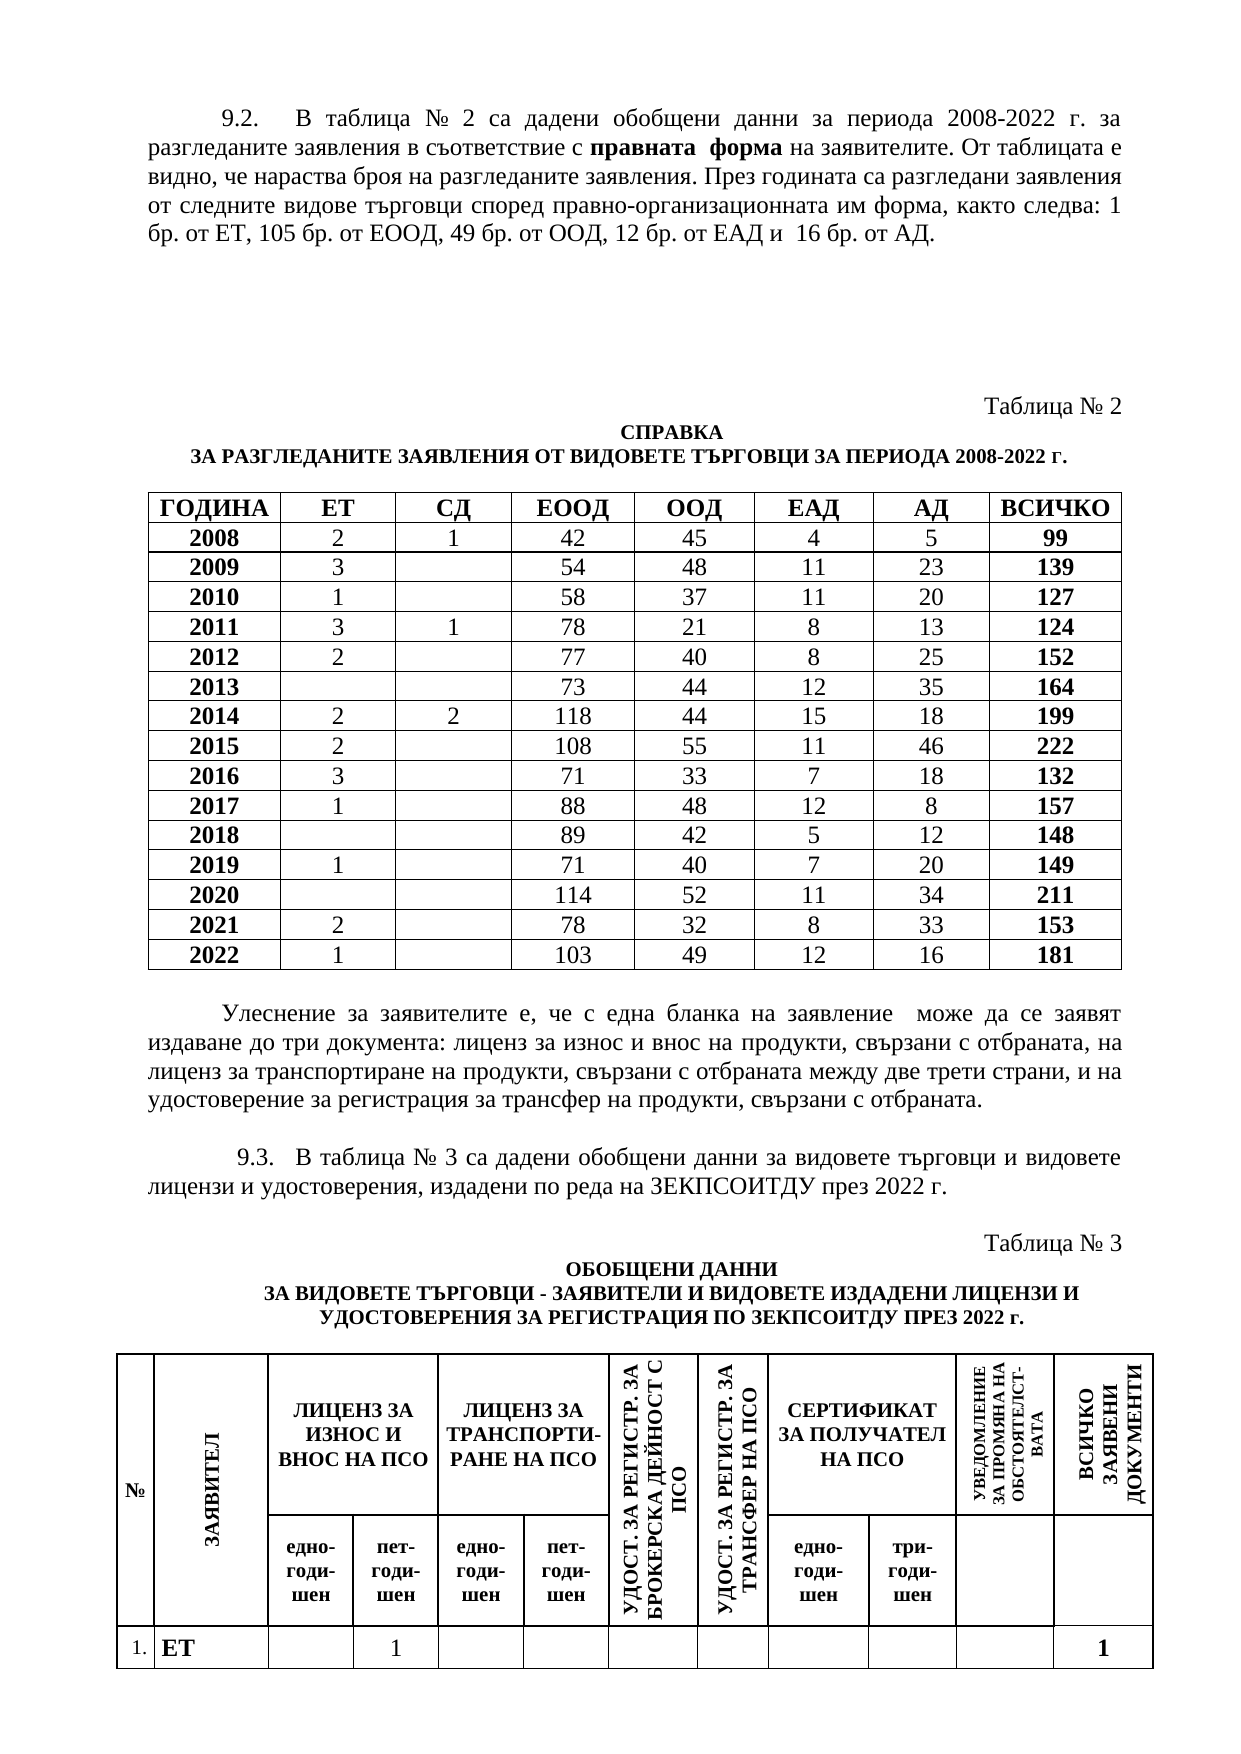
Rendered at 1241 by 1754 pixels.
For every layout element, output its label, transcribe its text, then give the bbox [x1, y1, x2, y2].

table_cell [396, 940, 511, 968]
table_cell 2013 [149, 672, 280, 700]
table_cell [396, 821, 511, 849]
table_cell 3 [281, 761, 395, 790]
table_cell 42 [635, 821, 754, 849]
text ОБОБЩЕНИ ДАННИ [148, 1257, 1122, 1281]
table_cell 108 [512, 731, 634, 760]
table_cell едно-годи-шен [439, 1516, 523, 1625]
table_cell 16 [874, 940, 989, 968]
table_header № [118, 1355, 153, 1625]
table_cell 2011 [149, 612, 280, 641]
text Таблица № 2 [148, 391, 1122, 420]
table_cell 2018 [149, 821, 280, 849]
table_cell [869, 1627, 956, 1668]
table_cell [396, 761, 511, 790]
text СПРАВКА [148, 420, 1122, 444]
table_cell 40 [635, 642, 754, 671]
table_cell 12 [874, 821, 989, 849]
table_cell 1 [281, 791, 395, 819]
table_header ООД [635, 493, 754, 522]
table_cell [281, 821, 395, 849]
table_cell 15 [755, 701, 873, 730]
table_cell 2 [281, 731, 395, 760]
table_cell 5 [755, 821, 873, 849]
table_cell три-годи-шен [870, 1516, 955, 1625]
table_cell 222 [990, 731, 1121, 760]
table_cell [396, 672, 511, 700]
table_cell 2016 [149, 761, 280, 790]
table_cell 148 [990, 821, 1121, 849]
table_cell 152 [990, 642, 1121, 671]
table_cell 127 [990, 582, 1121, 611]
table_cell 1 [396, 523, 511, 551]
table_cell [957, 1516, 1053, 1625]
table_cell 58 [512, 582, 634, 611]
table_cell 3 [281, 553, 395, 581]
table_header ГОДИНА [149, 493, 280, 522]
table_cell 3 [281, 612, 395, 641]
table_cell 2014 [149, 701, 280, 730]
table_cell [396, 880, 511, 909]
table_cell 2009 [149, 553, 280, 581]
table_cell 164 [990, 672, 1121, 700]
table_header АД [874, 493, 989, 522]
table_cell 2015 [149, 731, 280, 760]
table_cell 8 [874, 791, 989, 819]
table_cell 89 [512, 821, 634, 849]
table_cell 49 [635, 940, 754, 968]
table_cell 2008 [149, 523, 280, 551]
table_cell 73 [512, 672, 634, 700]
table_cell 1 [281, 940, 395, 968]
table_cell 46 [874, 731, 989, 760]
table_cell 118 [512, 701, 634, 730]
table_cell 52 [635, 880, 754, 909]
table_cell [396, 582, 511, 611]
table_cell [281, 672, 395, 700]
table_cell [957, 1627, 1053, 1668]
table_cell 23 [874, 553, 989, 581]
table_header СЕРТИФИКАТ ЗА ПОЛУЧАТЕЛ НА ПСО [769, 1355, 955, 1513]
table_cell 2022 [149, 940, 280, 968]
table_cell [698, 1627, 768, 1668]
table_cell 35 [874, 672, 989, 700]
table_cell 139 [990, 553, 1121, 581]
table_cell 2 [281, 642, 395, 671]
table_cell 34 [874, 880, 989, 909]
table_cell 11 [755, 553, 873, 581]
table_cell 12 [755, 672, 873, 700]
table_cell 99 [990, 523, 1121, 551]
table_cell [396, 731, 511, 760]
table_cell [524, 1627, 608, 1668]
table_cell 5 [874, 523, 989, 551]
table_cell 13 [874, 612, 989, 641]
table_cell 1 [396, 612, 511, 641]
table_cell 211 [990, 880, 1121, 909]
table_cell 2 [281, 523, 395, 551]
table_cell [281, 880, 395, 909]
table_cell 71 [512, 850, 634, 879]
table_cell [396, 910, 511, 939]
table_cell 37 [635, 582, 754, 611]
table_cell 21 [635, 612, 754, 641]
table_cell 2019 [149, 850, 280, 879]
table_cell 1. [118, 1627, 154, 1668]
text Таблица № 3 [148, 1228, 1122, 1257]
table_cell 55 [635, 731, 754, 760]
table_cell 2012 [149, 642, 280, 671]
table_header УВЕДОМЛЕНИЕ ЗА ПРОМЯНА НА ОБСТОЯТЕЛСТ-ВАТА [957, 1355, 1053, 1513]
table_cell 40 [635, 850, 754, 879]
table_header ЕООД [512, 493, 634, 522]
table_cell 11 [755, 880, 873, 909]
list В таблица № 2 са дадени обобщени данни за периода 2008-2022 г. за разгледаните заявления в съответствие с правната форма на заявителите. От таблицата е видно, че нараства броя на разгледаните заявления. През годината са разгледани заявления от следните видове търговци според правно-организационната им форма, както следва: 1 бр. от ЕТ, 105 бр. от ЕООД, 49 бр. от ООД, 12 бр. от ЕАД и 16 бр. от АД. [148, 103, 1122, 247]
table_cell 42 [512, 523, 634, 551]
table_cell 44 [635, 672, 754, 700]
table_cell 45 [635, 523, 754, 551]
table_cell 32 [635, 910, 754, 939]
table_header ЛИЦЕНЗ ЗА ТРАНСПОРТИ-РАНЕ НА ПСО [439, 1355, 608, 1513]
table_cell 114 [512, 880, 634, 909]
table_cell [609, 1627, 697, 1668]
table_header ЕТ [281, 493, 395, 522]
table_cell едно-годи-шен [769, 1516, 868, 1625]
table_header ЛИЦЕНЗ ЗА ИЗНОС И ВНОС НА ПСО [269, 1355, 437, 1513]
table_cell едно-годи-шен [269, 1516, 352, 1625]
table_cell 8 [755, 642, 873, 671]
table_cell 48 [635, 791, 754, 819]
table_cell 1 [281, 582, 395, 611]
table_cell 11 [755, 582, 873, 611]
table_cell 2 [396, 701, 511, 730]
table_cell 18 [874, 701, 989, 730]
table_cell 149 [990, 850, 1121, 879]
table_cell 25 [874, 642, 989, 671]
table_cell 78 [512, 612, 634, 641]
table_cell [1055, 1516, 1152, 1625]
table_cell 2021 [149, 910, 280, 939]
table_cell 12 [755, 791, 873, 819]
table_cell 2010 [149, 582, 280, 611]
table_cell [396, 791, 511, 819]
table_header УДОСТ. ЗА РЕГИСТР. ЗА ТРАНСФЕР НА ПСО [699, 1355, 767, 1625]
table_cell [396, 850, 511, 879]
table_cell 124 [990, 612, 1121, 641]
table_cell ЕТ [155, 1627, 268, 1668]
text Улеснение за заявителите е, че с една бланка на заявление може да се заявят издаване до три документа: лиценз за износ и внос на продукти, свързани с отбраната, на лиценз за транспортиране на продукти, свързани с отбраната между две трети страни, и на удостоверение за регистрация за трансфер на продукти, свързани с отбраната. [148, 998, 1122, 1113]
table_cell 199 [990, 701, 1121, 730]
table_cell 103 [512, 940, 634, 968]
table_cell 1 [354, 1627, 438, 1668]
table_cell 2017 [149, 791, 280, 819]
table_header СД [396, 493, 511, 522]
table_cell 33 [635, 761, 754, 790]
table_cell 48 [635, 553, 754, 581]
table_cell пет-годи-шен [354, 1516, 437, 1625]
table_cell 132 [990, 761, 1121, 790]
table_cell 153 [990, 910, 1121, 939]
table_cell 1 [1054, 1626, 1152, 1668]
table_cell 157 [990, 791, 1121, 819]
table_cell 20 [874, 850, 989, 879]
table_cell 20 [874, 582, 989, 611]
table_cell 54 [512, 553, 634, 581]
table_cell 11 [755, 731, 873, 760]
table_cell 8 [755, 612, 873, 641]
text за разгледаните заявления от видовете търговци за периода 2008-2022 г. [135, 444, 1122, 468]
table_cell 18 [874, 761, 989, 790]
table_cell 2 [281, 910, 395, 939]
table_cell [396, 642, 511, 671]
table_header ЗАЯВИТЕЛ [155, 1355, 267, 1625]
table_header ВСИЧКО [990, 493, 1121, 522]
table_cell 2 [281, 701, 395, 730]
table_cell 7 [755, 850, 873, 879]
table_cell 7 [755, 761, 873, 790]
list В таблица № 3 са дадени обобщени данни за видовете търговци и видовете лицензи и удостоверения, издадени по реда на ЗЕКПСОИТДУ през 2022 г. [148, 1142, 1122, 1199]
table_header УДОСТ. ЗА РЕГИСТР. ЗА БРОКЕРСКА ДЕЙНОСТ С ПСО [610, 1355, 697, 1625]
text УДОСТОВЕРЕНИЯ ЗА РЕГИСТРАЦИЯ ПО ЗЕКПСОИТДУ ПРЕЗ 2022 г. [148, 1305, 1122, 1329]
table_cell 2020 [149, 880, 280, 909]
table_cell [269, 1627, 353, 1668]
table_cell 44 [635, 701, 754, 730]
table_cell 78 [512, 910, 634, 939]
table_cell 4 [755, 523, 873, 551]
table_cell 12 [755, 940, 873, 968]
table_cell 8 [755, 910, 873, 939]
text ЗА ВИДОВЕТЕ ТЪРГОВЦИ - ЗАЯВИТЕЛИ И ВИДОВЕТЕ ИЗДАДЕНИ ЛИЦЕНЗИ И [148, 1281, 1122, 1305]
table_cell 181 [990, 940, 1121, 968]
table_cell 77 [512, 642, 634, 671]
table_cell [439, 1627, 523, 1668]
table_cell 71 [512, 761, 634, 790]
table_cell [396, 553, 511, 581]
table_cell 33 [874, 910, 989, 939]
table_cell 88 [512, 791, 634, 819]
table_cell 1 [281, 850, 395, 879]
table_header ВСИЧКО ЗАЯВЕНИ ДОКУМЕНТИ [1055, 1355, 1152, 1513]
table_header ЕАД [755, 493, 873, 522]
table_cell [769, 1627, 868, 1668]
table_cell пет-годи-шен [525, 1516, 608, 1625]
